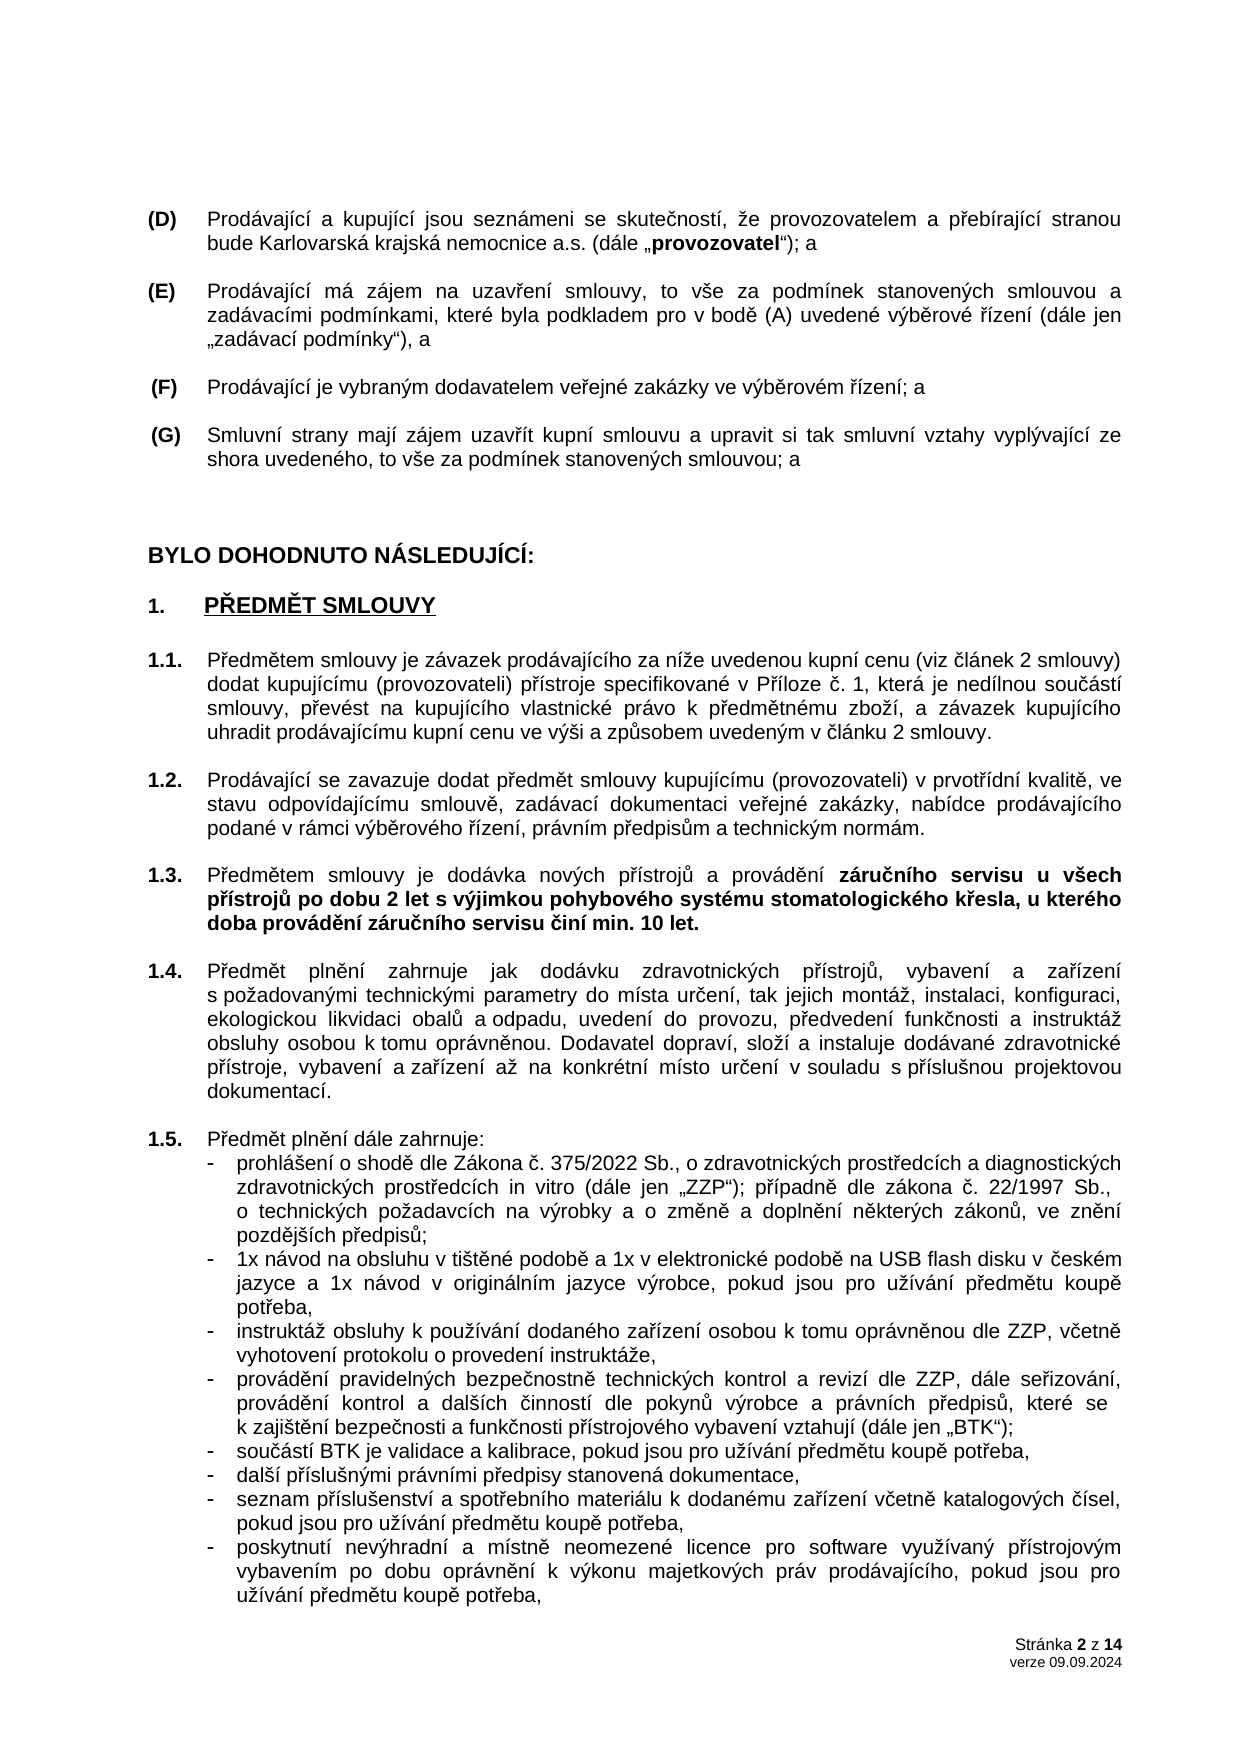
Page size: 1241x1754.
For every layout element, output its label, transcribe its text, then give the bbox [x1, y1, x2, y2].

list seznam příslušenství a spotřebního materiálu k dodanému zařízení včetně katalogových čísel, pokud jsou pro užívání předmětu koupě potřeba, [207, 1487, 1122, 1535]
list instruktáž obsluhy k používání dodaného zařízení osobou k tomu oprávněnou dle ZZP, včetně vyhotovení protokolu o provedení instruktáže, [207, 1319, 1122, 1367]
list Prodávající má zájem na uzavření smlouvy, to vše za podmínek stanovených smlouvou a zadávacími podmínkami, které byla podkladem pro v bodě (A) uvedené výběrové řízení (dále jen „zadávací podmínky“), a [148, 279, 1122, 351]
list Prodávající je vybraným dodavatelem veřejné zakázky ve výběrovém řízení; a [151, 374, 1122, 398]
list Smluvní strany mají zájem uzavřít kupní smlouvu a upravit si tak smluvní vztahy vyplývající ze shora uvedeného, to vše za podmínek stanovených smlouvou; a [151, 422, 1122, 470]
list Předmět plnění dále zahrnuje: [148, 1127, 1122, 1151]
list Prodávající a kupující jsou seznámeni se skutečností, že provozovatelem a přebírající stranou bude Karlovarská krajská nemocnice a.s. (dále „provozovatel“); a [148, 207, 1122, 255]
list prohlášení o shodě dle Zákona č. 375/2022 Sb., o zdravotnických prostředcích a diagnostických zdravotnických prostředcích in vitro (dále jen „ZZP“); případně dle zákona č. 22/1997 Sb., o technických požadavcích na výrobky a o změně a doplnění některých zákonů, ve znění pozdějších předpisů; [207, 1151, 1122, 1247]
list další příslušnými právními předpisy stanovená dokumentace, [207, 1463, 1122, 1487]
list 1x návod na obsluhu v tištěné podobě a 1x v elektronické podobě na USB flash disku v českém jazyce a 1x návod v originálním jazyce výrobce, pokud jsou pro užívání předmětu koupě potřeba, [207, 1247, 1122, 1319]
list Předmětem smlouvy je dodávka nových přístrojů a provádění záručního servisu u všech přístrojů po dobu 2 let s výjimkou pohybového systému stomatologického křesla, u kterého doba provádění záručního servisu činí min. 10 let. [148, 863, 1122, 935]
list Předmětem smlouvy je závazek prodávajícího za níže uvedenou kupní cenu (viz článek 2 smlouvy) dodat kupujícímu (provozovateli) přístroje specifikované v Příloze č. 1, která je nedílnou součástí smlouvy, převést na kupujícího vlastnické právo k předmětnému zboží, a závazek kupujícího uhradit prodávajícímu kupní cenu ve výši a způsobem uvedeným v článku 2 smlouvy. [148, 648, 1122, 743]
list Předmět smlouvy [148, 592, 1122, 619]
list Prodávající se zavazuje dodat předmět smlouvy kupujícímu (provozovateli) v prvotřídní kvalitě, ve stavu odpovídajícímu smlouvě, zadávací dokumentaci veřejné zakázky, nabídce prodávajícího podané v rámci výběrového řízení, právním předpisům a technickým normám. [148, 767, 1122, 839]
list Předmět plnění zahrnuje jak dodávku zdravotnických přístrojů, vybavení a zařízení s požadovanými technickými parametry do místa určení, tak jejich montáž, instalaci, konfiguraci, ekologickou likvidaci obalů a odpadu, uvedení do provozu, předvedení funkčnosti a instruktáž obsluhy osobou k tomu oprávněnou. Dodavatel dopraví, složí a instaluje dodávané zdravotnické přístroje, vybavení a zařízení až na konkrétní místo určení v souladu s příslušnou projektovou dokumentací. [148, 959, 1122, 1103]
list součástí BTK je validace a kalibrace, pokud jsou pro užívání předmětu koupě potřeba, [207, 1439, 1122, 1463]
list provádění pravidelných bezpečnostně technických kontrol a revizí dle ZZP, dále seřizování, provádění kontrol a dalších činností dle pokynů výrobce a právních předpisů, které se k zajištění bezpečnosti a funkčnosti přístrojového vybavení vztahují (dále jen „BTK“); [207, 1367, 1122, 1439]
list BYLO DOHODNUTO NÁSLEDUJÍCÍ: [148, 542, 1122, 568]
list poskytnutí nevýhradní a místně neomezené licence pro software využívaný přístrojovým vybavením po dobu oprávnění k výkonu majetkových práv prodávajícího, pokud jsou pro užívání předmětu koupě potřeba, [207, 1535, 1122, 1607]
